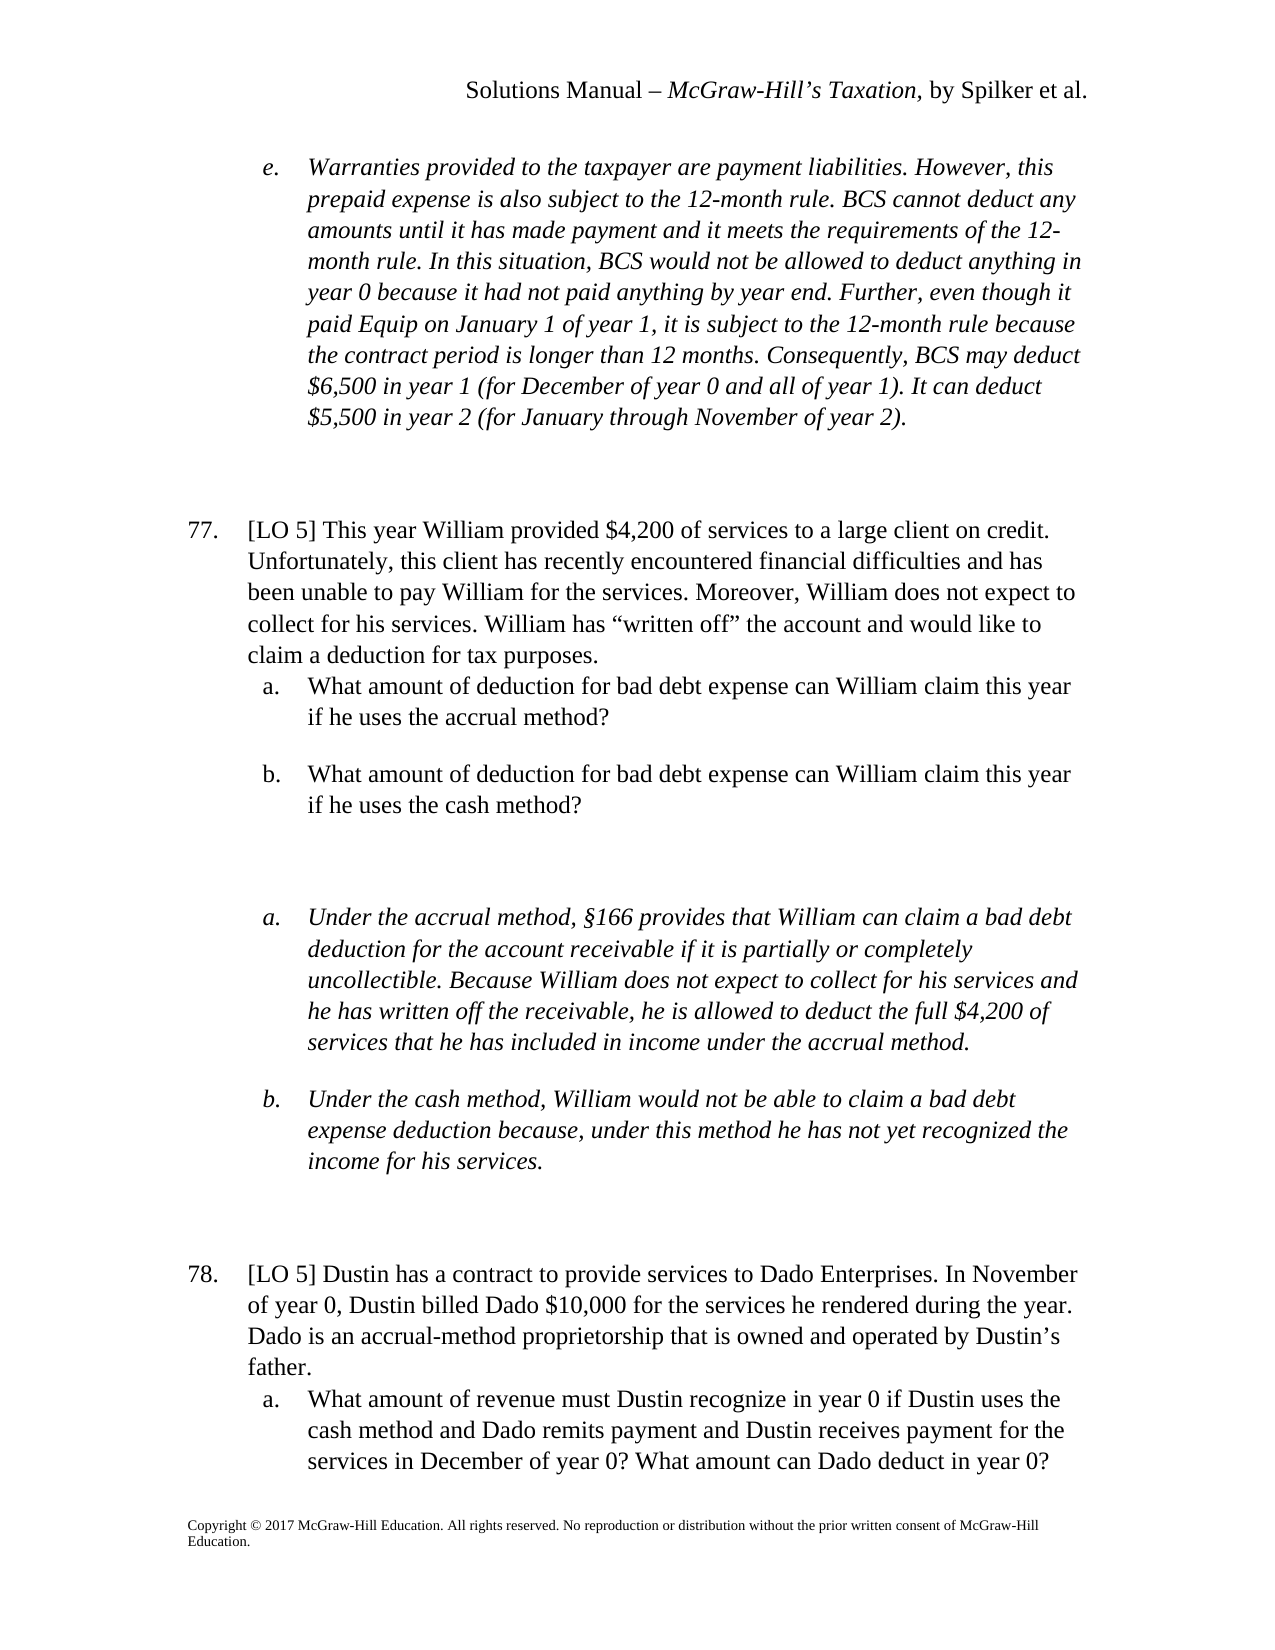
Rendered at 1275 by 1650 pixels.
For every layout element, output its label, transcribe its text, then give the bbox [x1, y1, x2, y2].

text b. What amount of deduction for bad debt expense can William claim this year if he uses the cash method? [262, 756, 1087, 819]
text a. What amount of revenue must Dustin recognize in year 0 if Dustin uses the cash method and Dado remits payment and Dustin receives payment for the services in December of year 0? What amount can Dado deduct in year 0? [262, 1381, 1087, 1475]
text 77. [LO 5] This year William provided $4,200 of services to a large client on credit. Unfortunately, this client has recently encountered financial difficulties and has been unable to pay William for the services. Moreover, William does not expect to collect for his services. William has “written off” the account and would like to claim a deduction for tax purposes. [187, 512, 1087, 669]
text a. Under the accrual method, §166 provides that William can claim a bad debt deduction for the account receivable if it is partially or completely uncollectible. Because William does not expect to collect for his services and he has written off the receivable, he is allowed to deduct the full $4,200 of services that he has included in income under the accrual method. [262, 900, 1087, 1056]
text b. Under the cash method, William would not be able to claim a bad debt expense deduction because, under this method he has not yet recognized the income for his services. [262, 1081, 1087, 1175]
text e. Warranties provided to the taxpayer are payment liabilities. However, this prepaid expense is also subject to the 12-month rule. BCS cannot deduct any amounts until it has made payment and it meets the requirements of the 12-month rule. In this situation, BCS would not be allowed to deduct anything in year 0 because it had not paid anything by year end. Further, even though it paid Equip on January 1 of year 1, it is subject to the 12-month rule because the contract period is longer than 12 months. Consequently, BCS may deduct $6,500 in year 1 (for December of year 0 and all of year 1). It can deduct $5,500 in year 2 (for January through November of year 2). [262, 150, 1087, 431]
text a. What amount of deduction for bad debt expense can William claim this year if he uses the accrual method? [262, 669, 1087, 731]
text 78. [LO 5] Dustin has a contract to provide services to Dado Enterprises. In November of year 0, Dustin billed Dado $10,000 for the services he rendered during the year. Dado is an accrual-method proprietorship that is owned and operated by Dustin’s father. [187, 1256, 1087, 1381]
